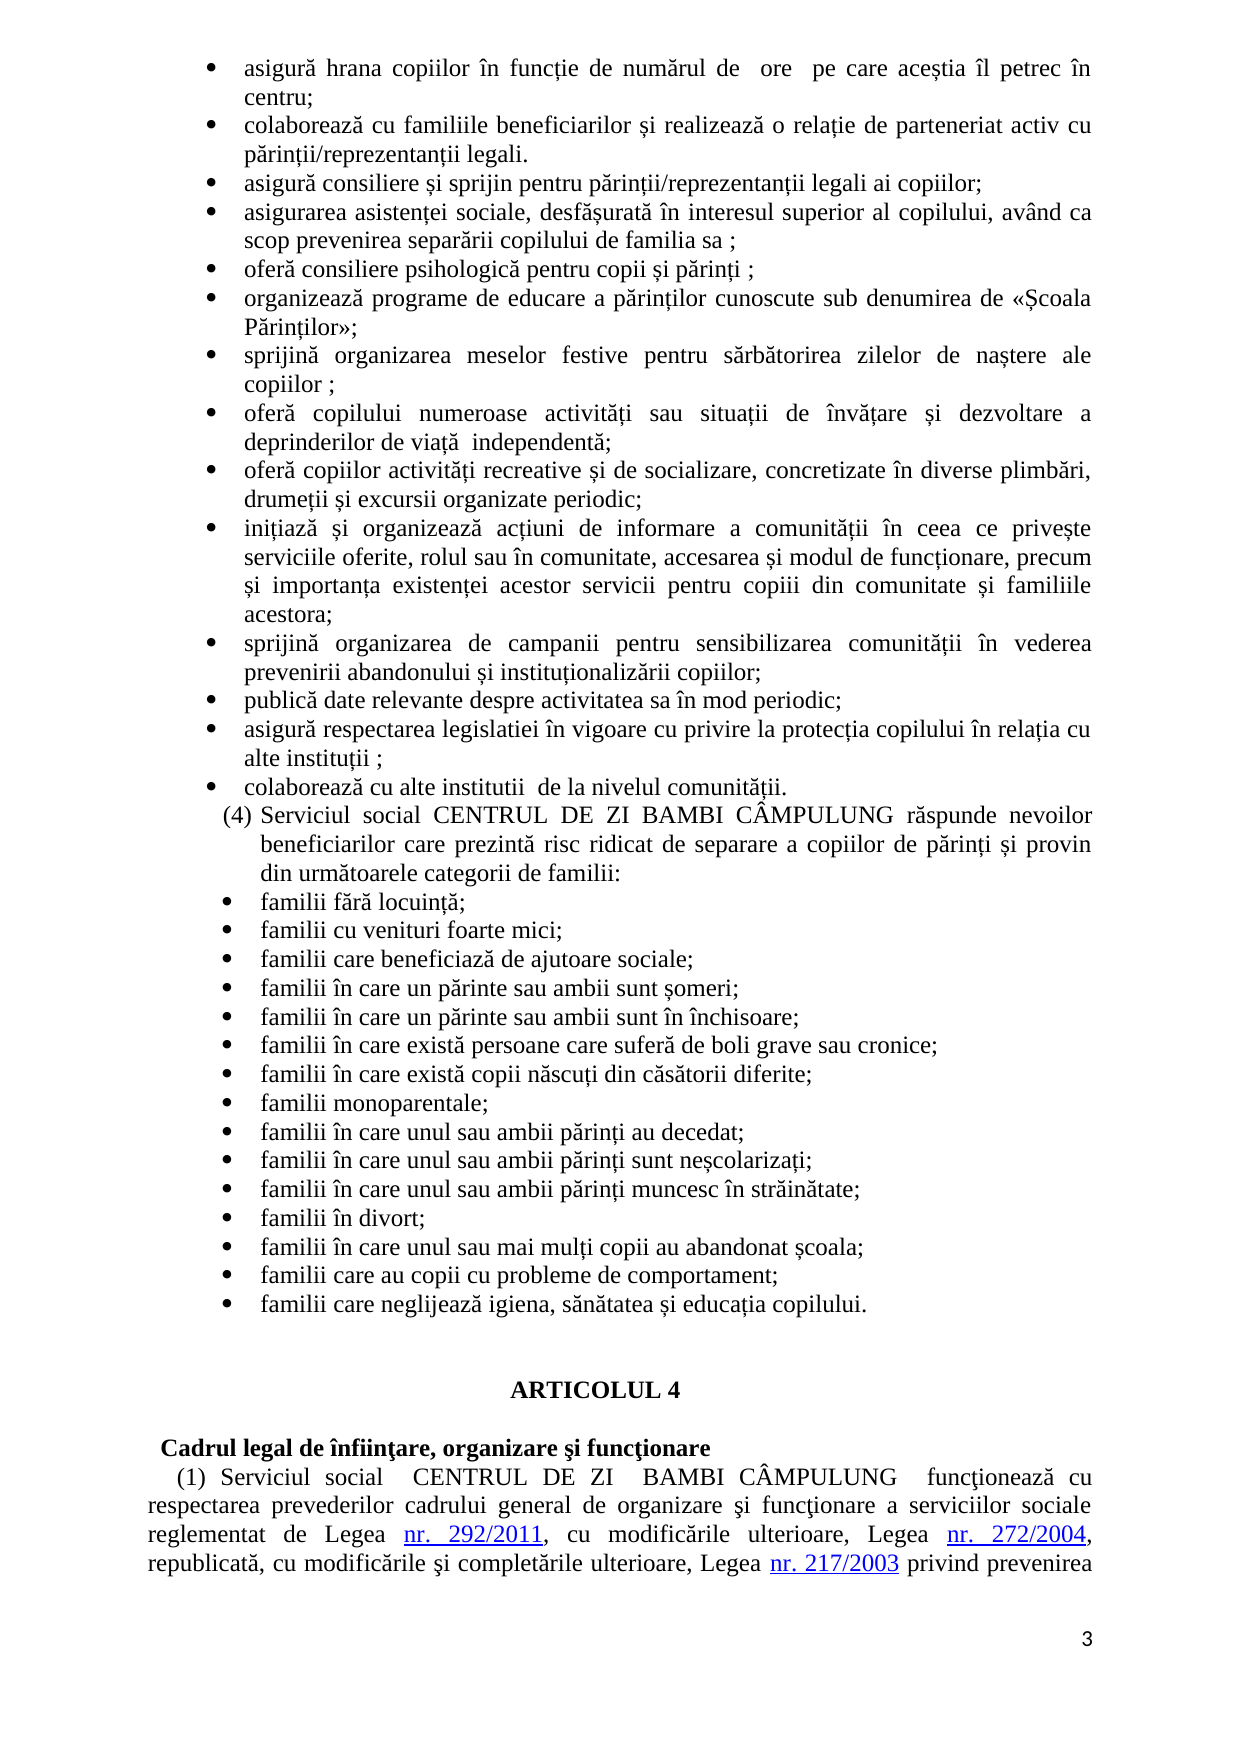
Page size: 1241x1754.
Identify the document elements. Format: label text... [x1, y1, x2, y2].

list familii care neglijează igiena, sănătatea și educația copilului. [223, 1289, 1092, 1318]
list oferă consiliere psihologică pentru copii și părinți ; [207, 254, 1092, 283]
text Cadrul legal de înfiinţare, organizare şi funcţionare [148, 1433, 1092, 1462]
list inițiază și organizează acțiuni de informare a comunității în ceea ce privește serviciile oferite, rolul sau în comunitate, accesarea și modul de funcționare, precum și importanța existenței acestor servicii pentru copiii din comunitate și familiile acestora; [207, 513, 1092, 628]
list asigură consiliere și sprijin pentru părinții/reprezentanții legali ai copiilor; [207, 168, 1092, 197]
list Serviciul social CENTRUL DE ZI BAMBI CÂMPULUNG răspunde nevoilor beneficiarilor care prezintă risc ridicat de separare a copiilor de părinți și provin din următoarele categorii de familii: [223, 801, 1092, 887]
list familii în care unul sau ambii părinți sunt neșcolarizați; [223, 1146, 1092, 1174]
list familii care beneficiază de ajutoare sociale; [223, 944, 1092, 973]
list asigură hrana copiilor în funcție de numărul de ore pe care aceștia îl petrec în centru; [207, 53, 1092, 111]
list oferă copiilor activități recreative și de socializare, concretizate în diverse plimbări, drumeții și excursii organizate periodic; [207, 456, 1092, 513]
list familii în care există persoane care suferă de boli grave sau cronice; [223, 1031, 1092, 1059]
list familii monoparentale; [223, 1088, 1092, 1117]
list familii în divort; [223, 1203, 1092, 1232]
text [148, 1462, 1092, 1577]
list publică date relevante despre activitatea sa în mod periodic; [207, 686, 1092, 714]
list familii în care un părinte sau ambii sunt în închisoare; [223, 1002, 1092, 1031]
list familii care au copii cu probleme de comportament; [223, 1261, 1092, 1289]
list organizează programe de educare a părinților cunoscute sub denumirea de «Școala Părinților»; [207, 283, 1092, 341]
list familii în care unul sau ambii părinți muncesc în străinătate; [223, 1174, 1092, 1203]
list familii cu venituri foarte mici; [223, 916, 1092, 944]
list familii în care există copii născuți din căsătorii diferite; [223, 1059, 1092, 1088]
list familii în care un părinte sau ambii sunt șomeri; [223, 973, 1092, 1002]
list familii fără locuință; [223, 887, 1092, 916]
list sprijină organizarea meselor festive pentru sărbătorirea zilelor de naștere ale copiilor ; [207, 341, 1092, 398]
list asigură respectarea legislatiei în vigoare cu privire la protecția copilului în relația cu alte instituții ; [207, 714, 1092, 772]
list oferă copilului numeroase activități sau situații de învățare și dezvoltare a deprinderilor de viață independentă; [207, 398, 1092, 456]
list asigurarea asistenței sociale, desfășurată în interesul superior al copilului, având ca scop prevenirea separării copilului de familia sa ; [207, 197, 1092, 254]
list colaborează cu alte institutii de la nivelul comunității. [207, 772, 1092, 801]
list sprijină organizarea de campanii pentru sensibilizarea comunității în vederea prevenirii abandonului și instituționalizării copiilor; [207, 628, 1092, 686]
list familii în care unul sau mai mulți copii au abandonat școala; [223, 1232, 1092, 1261]
text ARTICOLUL 4 [148, 1376, 1092, 1404]
list familii în care unul sau ambii părinți au decedat; [223, 1117, 1092, 1146]
list colaborează cu familiile beneficiarilor și realizează o relație de parteneriat activ cu părinții/reprezentanții legali. [207, 111, 1092, 168]
